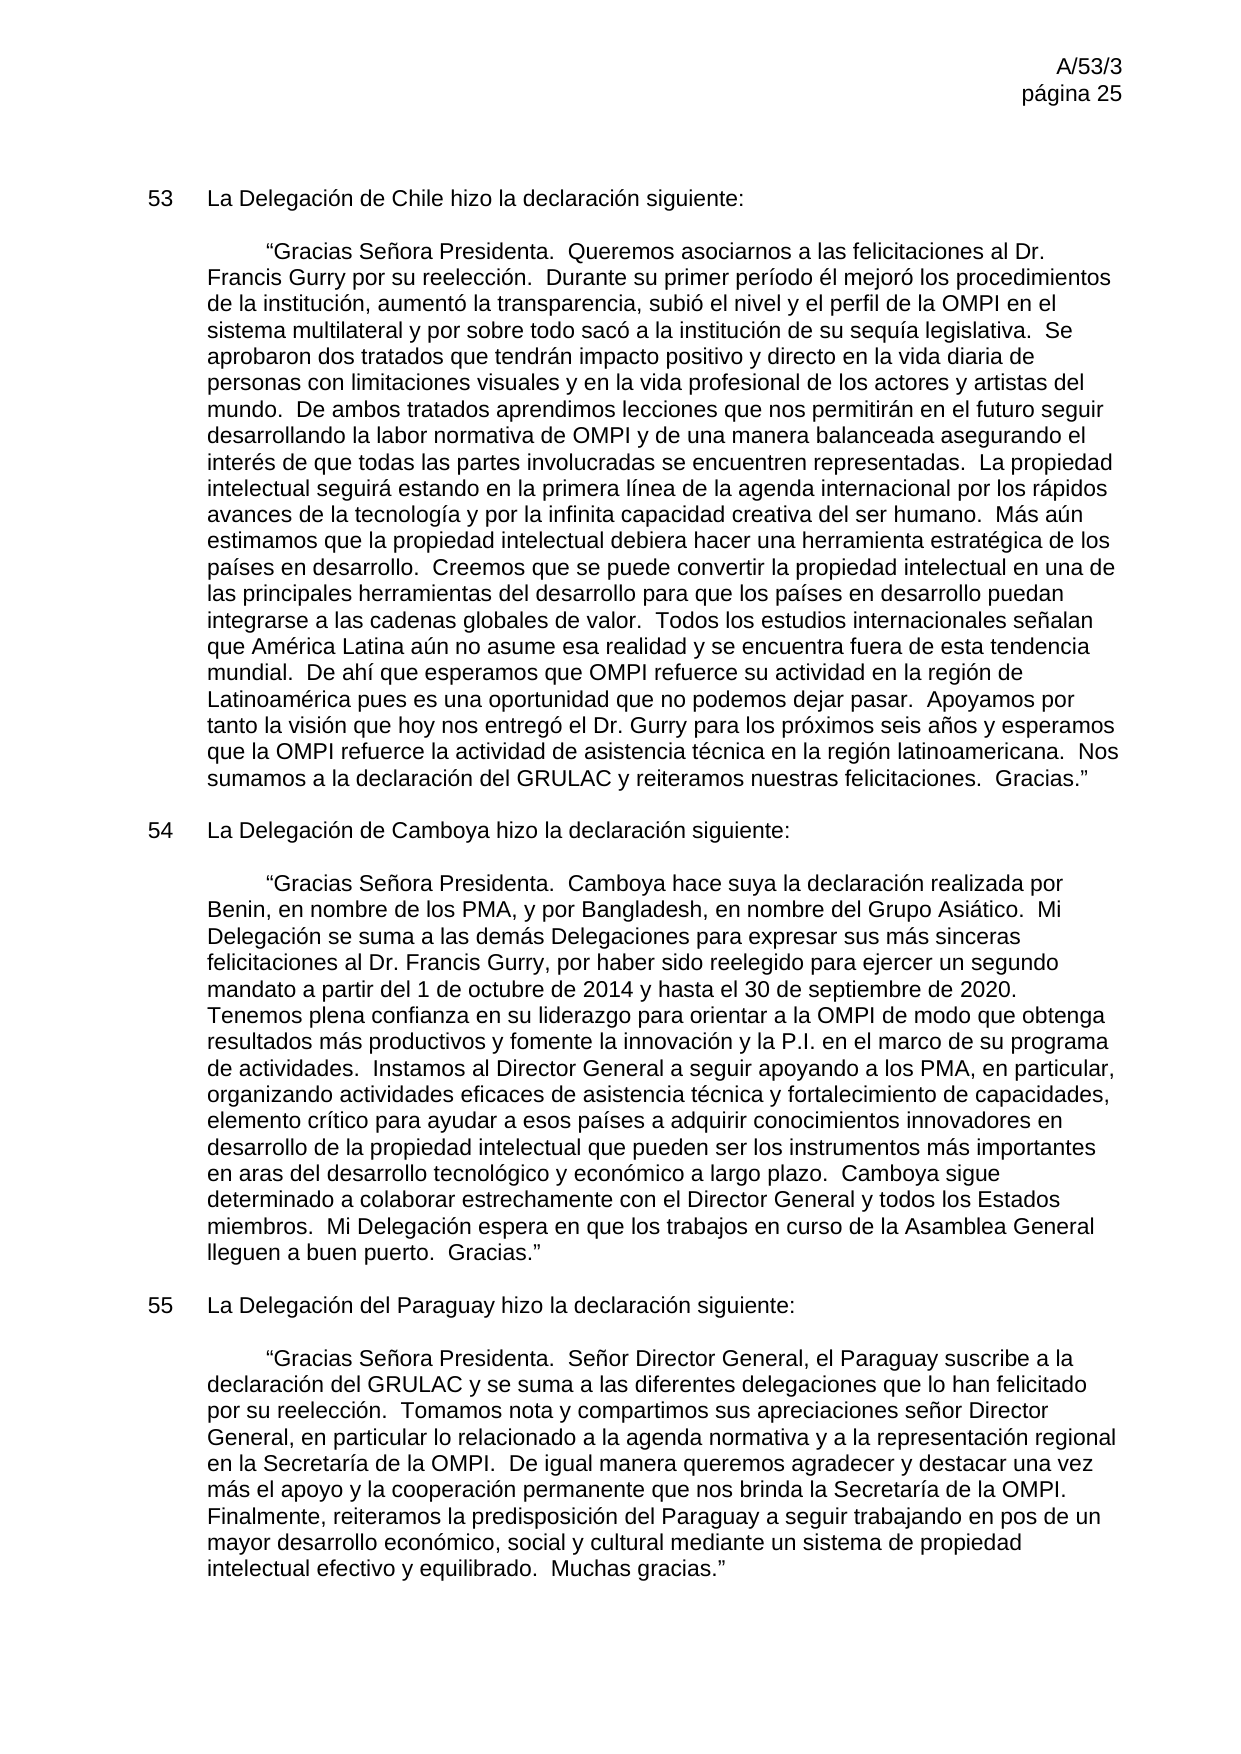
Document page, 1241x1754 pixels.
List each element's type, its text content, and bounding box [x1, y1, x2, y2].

text “Gracias Señora Presidenta. Queremos asociarnos a las felicitaciones al Dr. Francis Gurry por su reelección. Durante su primer período él mejoró los procedimientos de la institución, aumentó la transparencia, subió el nivel y el perfil de la OMPI en el sistema multilateral y por sobre todo sacó a la institución de su sequía legislativa. Se aprobaron dos tratados que tendrán impacto positivo y directo en la vida diaria de personas con limitaciones visuales y en la vida profesional de los actores y artistas del mundo. De ambos tratados aprendimos lecciones que nos permitirán en el futuro seguir desarrollando la labor normativa de OMPI y de una manera balanceada asegurando el interés de que todas las partes involucradas se encuentren representadas. La propiedad intelectual seguirá estando en la primera línea de la agenda internacional por los rápidos avances de la tecnología y por la infinita capacidad creativa del ser humano. Más aún estimamos que la propiedad intelectual debiera hacer una herramienta estratégica de los países en desarrollo. Creemos que se puede convertir la propiedad intelectual en una de las principales herramientas del desarrollo para que los países en desarrollo puedan integrarse a las cadenas globales de valor. Todos los estudios internacionales señalan que América Latina aún no asume esa realidad y se encuentra fuera de esta tendencia mundial. De ahí que esperamos que OMPI refuerce su actividad en la región de Latinoamérica pues es una oportunidad que no podemos dejar pasar. Apoyamos por tanto la visión que hoy nos entregó el Dr. Gurry para los próximos seis años y esperamos que la OMPI refuerce la actividad de asistencia técnica en la región latinoamericana. Nos sumamos a la declaración del GRULAC y reiteramos nuestras felicitaciones. Gracias.” [207, 238, 1122, 791]
text La Delegación del Paraguay hizo la declaración siguiente: [148, 1292, 1122, 1318]
text “Gracias Señora Presidenta. Camboya hace suya la declaración realizada por Benin, en nombre de los PMA, y por Bangladesh, en nombre del Grupo Asiático. Mi Delegación se suma a las demás Delegaciones para expresar sus más sinceras felicitaciones al Dr. Francis Gurry, por haber sido reelegido para ejercer un segundo mandato a partir del 1 de octubre de 2014 y hasta el 30 de septiembre de 2020. Tenemos plena confianza en su liderazgo para orientar a la OMPI de modo que obtenga resultados más productivos y fomente la innovación y la P.I. en el marco de su programa de actividades. Instamos al Director General a seguir apoyando a los PMA, en particular, organizando actividades eficaces de asistencia técnica y fortalecimiento de capacidades, elemento crítico para ayudar a esos países a adquirir conocimientos innovadores en desarrollo de la propiedad intelectual que pueden ser los instrumentos más importantes en aras del desarrollo tecnológico y económico a largo plazo. Camboya sigue determinado a colaborar estrechamente con el Director General y todos los Estados miembros. Mi Delegación espera en que los trabajos en curso de la Asamblea General lleguen a buen puerto. Gracias.” [207, 870, 1122, 1265]
text La Delegación de Chile hizo la declaración siguiente: [148, 185, 1122, 211]
text La Delegación de Camboya hizo la declaración siguiente: [148, 817, 1122, 844]
text “Gracias Señora Presidenta. Señor Director General, el Paraguay suscribe a la declaración del GRULAC y se suma a las diferentes delegaciones que lo han felicitado por su reelección. Tomamos nota y compartimos sus apreciaciones señor Director General, en particular lo relacionado a la agenda normativa y a la representación regional en la Secretaría de la OMPI. De igual manera queremos agradecer y destacar una vez más el apoyo y la cooperación permanente que nos brinda la Secretaría de la OMPI. Finalmente, reiteramos la predisposición del Paraguay a seguir trabajando en pos de un mayor desarrollo económico, social y cultural mediante un sistema de propiedad intelectual efectivo y equilibrado. Muchas gracias.” [207, 1344, 1122, 1582]
